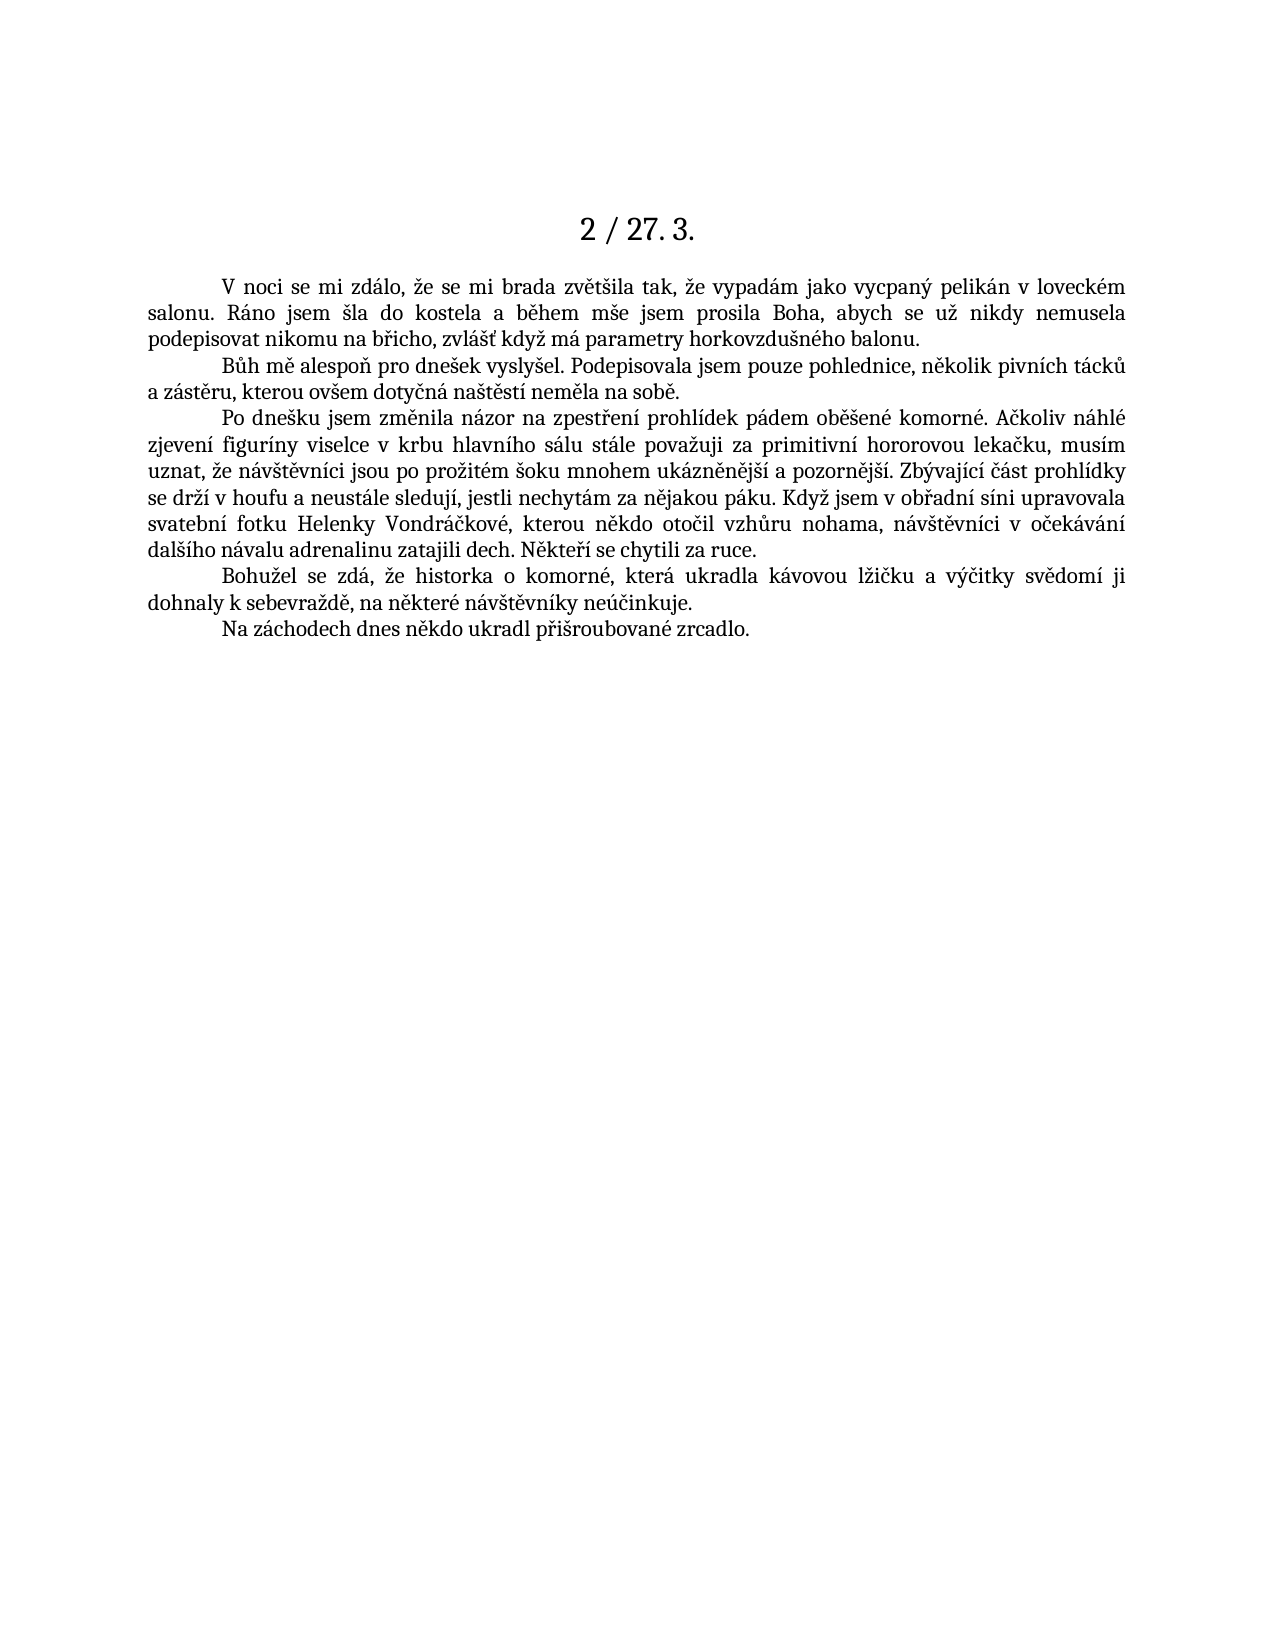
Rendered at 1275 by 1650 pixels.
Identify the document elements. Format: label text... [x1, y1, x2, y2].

text Bohužel se zdá, že historka o komorné, která ukradla kávovou lžičku a výčitky svědomí ji dohnaly k sebevraždě, na některé návštěvníky neúčinkuje. [148, 563, 1127, 616]
subtitle 2 / 27. 3. [148, 210, 1127, 248]
text V noci se mi zdálo, že se mi brada zvětšila tak, že vypadám jako vycpaný pelikán v loveckém salonu. Ráno jsem šla do kostela a během mše jsem prosila Boha, abych se už nikdy nemusela podepisovat nikomu na břicho, zvlášť když má parametry horkovzdušného balonu. [148, 273, 1127, 352]
text Po dnešku jsem změnila názor na zpestření prohlídek pádem oběšené komorné. Ačkoliv náhlé zjevení figuríny viselce v krbu hlavního sálu stále považuji za primitivní hororovou lekačku, musím uznat, že návštěvníci jsou po prožitém šoku mnohem ukázněnější a pozornější. Zbývající část prohlídky se drží v houfu a neustále sledují, jestli nechytám za nějakou páku. Když jsem v obřadní síni upravovala svatební fotku Helenky Vondráčkové, kterou někdo otočil vzhůru nohama, návštěvníci v očekávání dalšího návalu adrenalinu zatajili dech. Někteří se chytili za ruce. [148, 405, 1127, 563]
text Bůh mě alespoň pro dnešek vyslyšel. Podepisovala jsem pouze pohlednice, několik pivních tácků a zástěru, kterou ovšem dotyčná naštěstí neměla na sobě. [148, 352, 1127, 405]
text Na záchodech dnes někdo ukradl přišroubované zrcadlo. [148, 616, 1127, 642]
